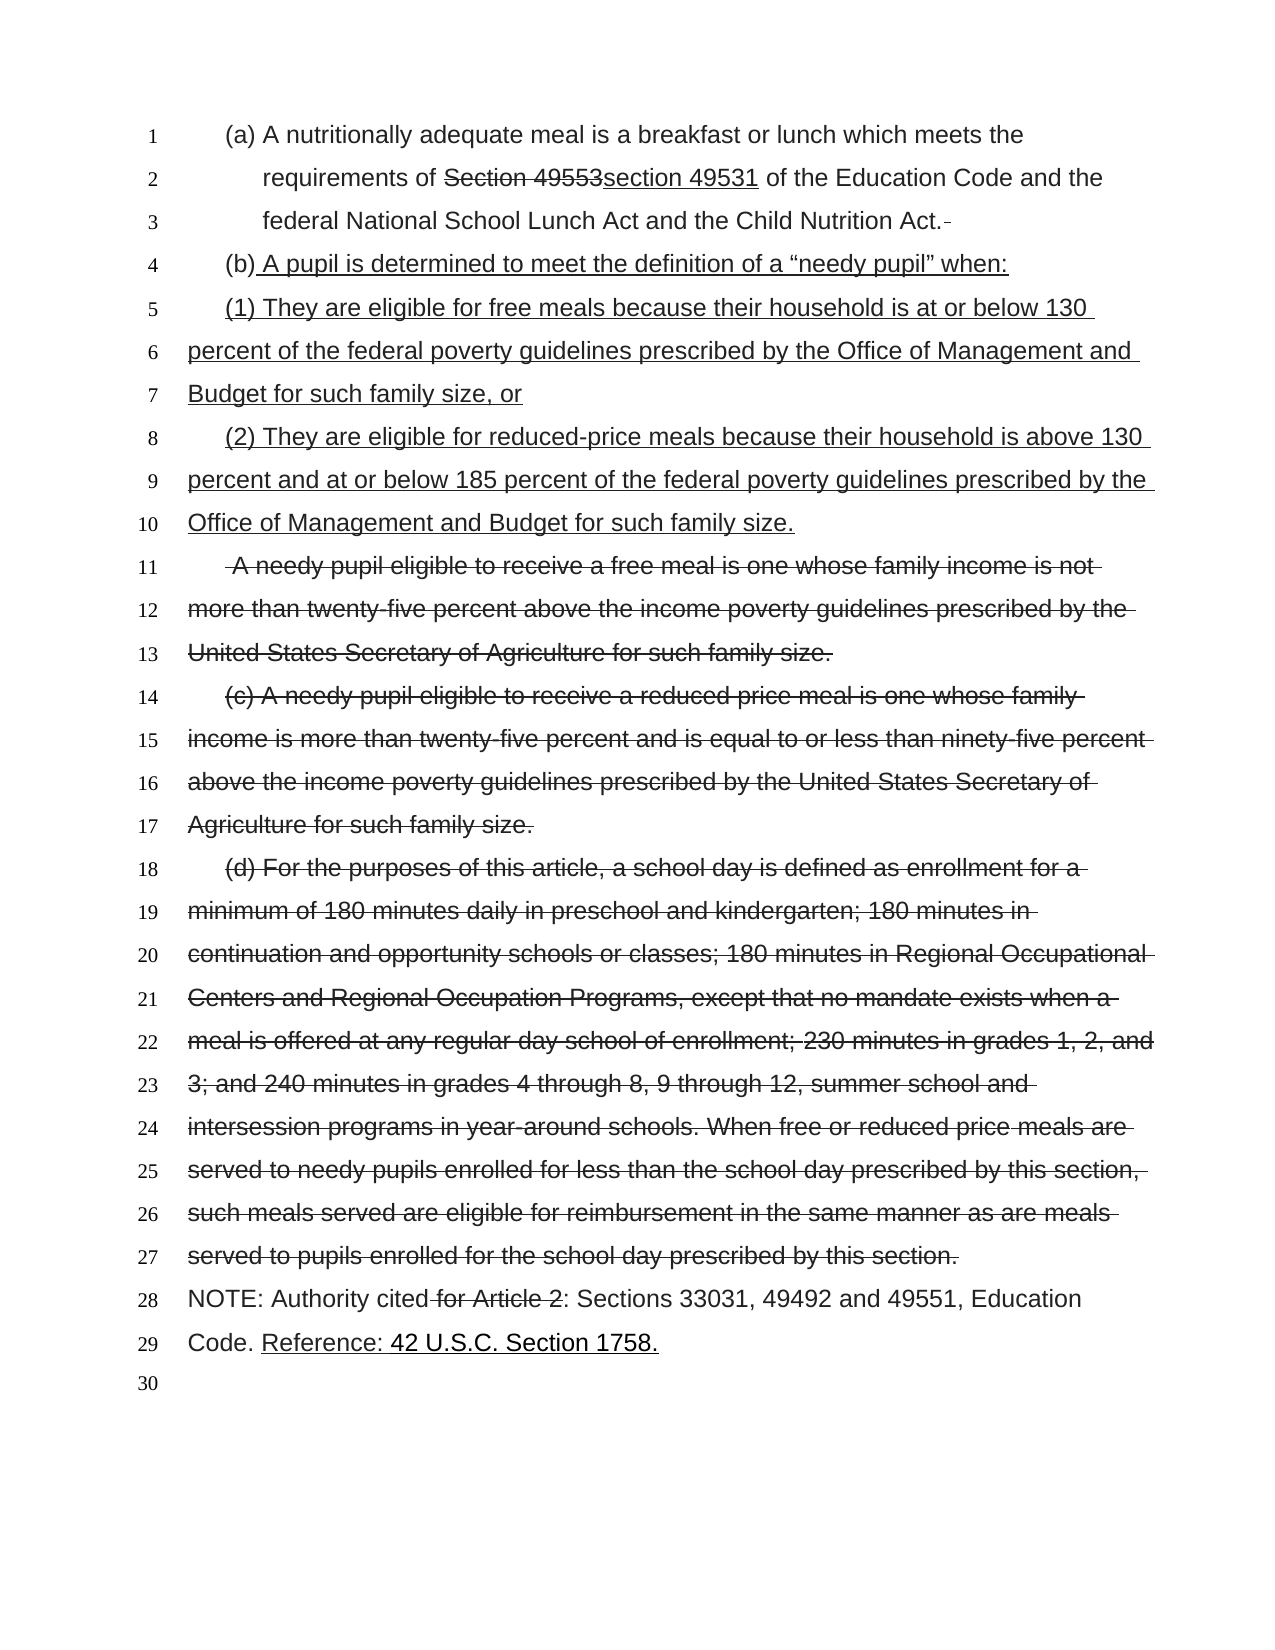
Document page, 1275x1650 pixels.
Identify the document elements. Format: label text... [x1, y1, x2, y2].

list A nutritionally adequate meal is a breakfast or lunch which meets the requirements of Section 49553section 49531 of the Education Code and the federal National School Lunch Act and the Child Nutrition Act. [225, 120, 1155, 235]
text (b) A pupil is determined to meet the definition of a “needy pupil” when: [187, 249, 1155, 278]
text (2) They are eligible for reduced-price meals because their household is above 130 percent and at or below 185 percent of the federal poverty guidelines prescribed by the Office of Management and Budget for such family size. [187, 491, 1155, 537]
text A needy pupil eligible to receive a free meal is one whose family income is not more than twenty-five percent above the income poverty guidelines prescribed by the United States Secretary of Agriculture for such family size. [187, 551, 1155, 666]
text (c) A needy pupil eligible to receive a reduced price meal is one whose family income is more than twenty-five percent and is equal to or less than ninety-five percent above the income poverty guidelines prescribed by the United States Secretary of Agriculture for such family size. [187, 681, 1155, 839]
text NOTE: Authority cited for Article 2: Sections 33031, 49492 and 49551, Education Code. Reference: 42 U.S.C. Section 1758. [187, 1284, 1155, 1356]
text (2) They are eligible for reduced-price meals because their household is above 130 percent and at or below 185 percent of the federal poverty guidelines prescribed by the Office of Management and Budget for such family size. [187, 422, 1155, 490]
text (d) For the purposes of this article, a school day is defined as enrollment for a minimum of 180 minutes daily in preschool and kindergarten; 180 minutes in continuation and opportunity schools or classes; 180 minutes in Regional Occupational Centers and Regional Occupation Programs, except that no mandate exists when a meal is offered at any regular day school of enrollment; 230 minutes in grades 1, 2, and 3; and 240 minutes in grades 4 through 8, 9 through 12, summer school and intersession programs in year-around schools. When free or reduced price meals are served to needy pupils enrolled for less than the school day prescribed by this section, such meals served are eligible for reimbursement in the same manner as are meals served to pupils enrolled for the school day prescribed by this section. [187, 956, 1155, 1270]
text (d) For the purposes of this article, a school day is defined as enrollment for a minimum of 180 minutes daily in preschool and kindergarten; 180 minutes in continuation and opportunity schools or classes; 180 minutes in Regional Occupational Centers and Regional Occupation Programs, except that no mandate exists when a meal is offered at any regular day school of enrollment; 230 minutes in grades 1, 2, and 3; and 240 minutes in grades 4 through 8, 9 through 12, summer school and intersession programs in year-around schools. When free or reduced price meals are served to needy pupils enrolled for less than the school day prescribed by this section, such meals served are eligible for reimbursement in the same manner as are meals served to pupils enrolled for the school day prescribed by this section. [187, 853, 1155, 955]
text (1) They are eligible for free meals because their household is at or below 130 percent of the federal poverty guidelines prescribed by the Office of Management and Budget for such family size, or [187, 292, 1155, 407]
